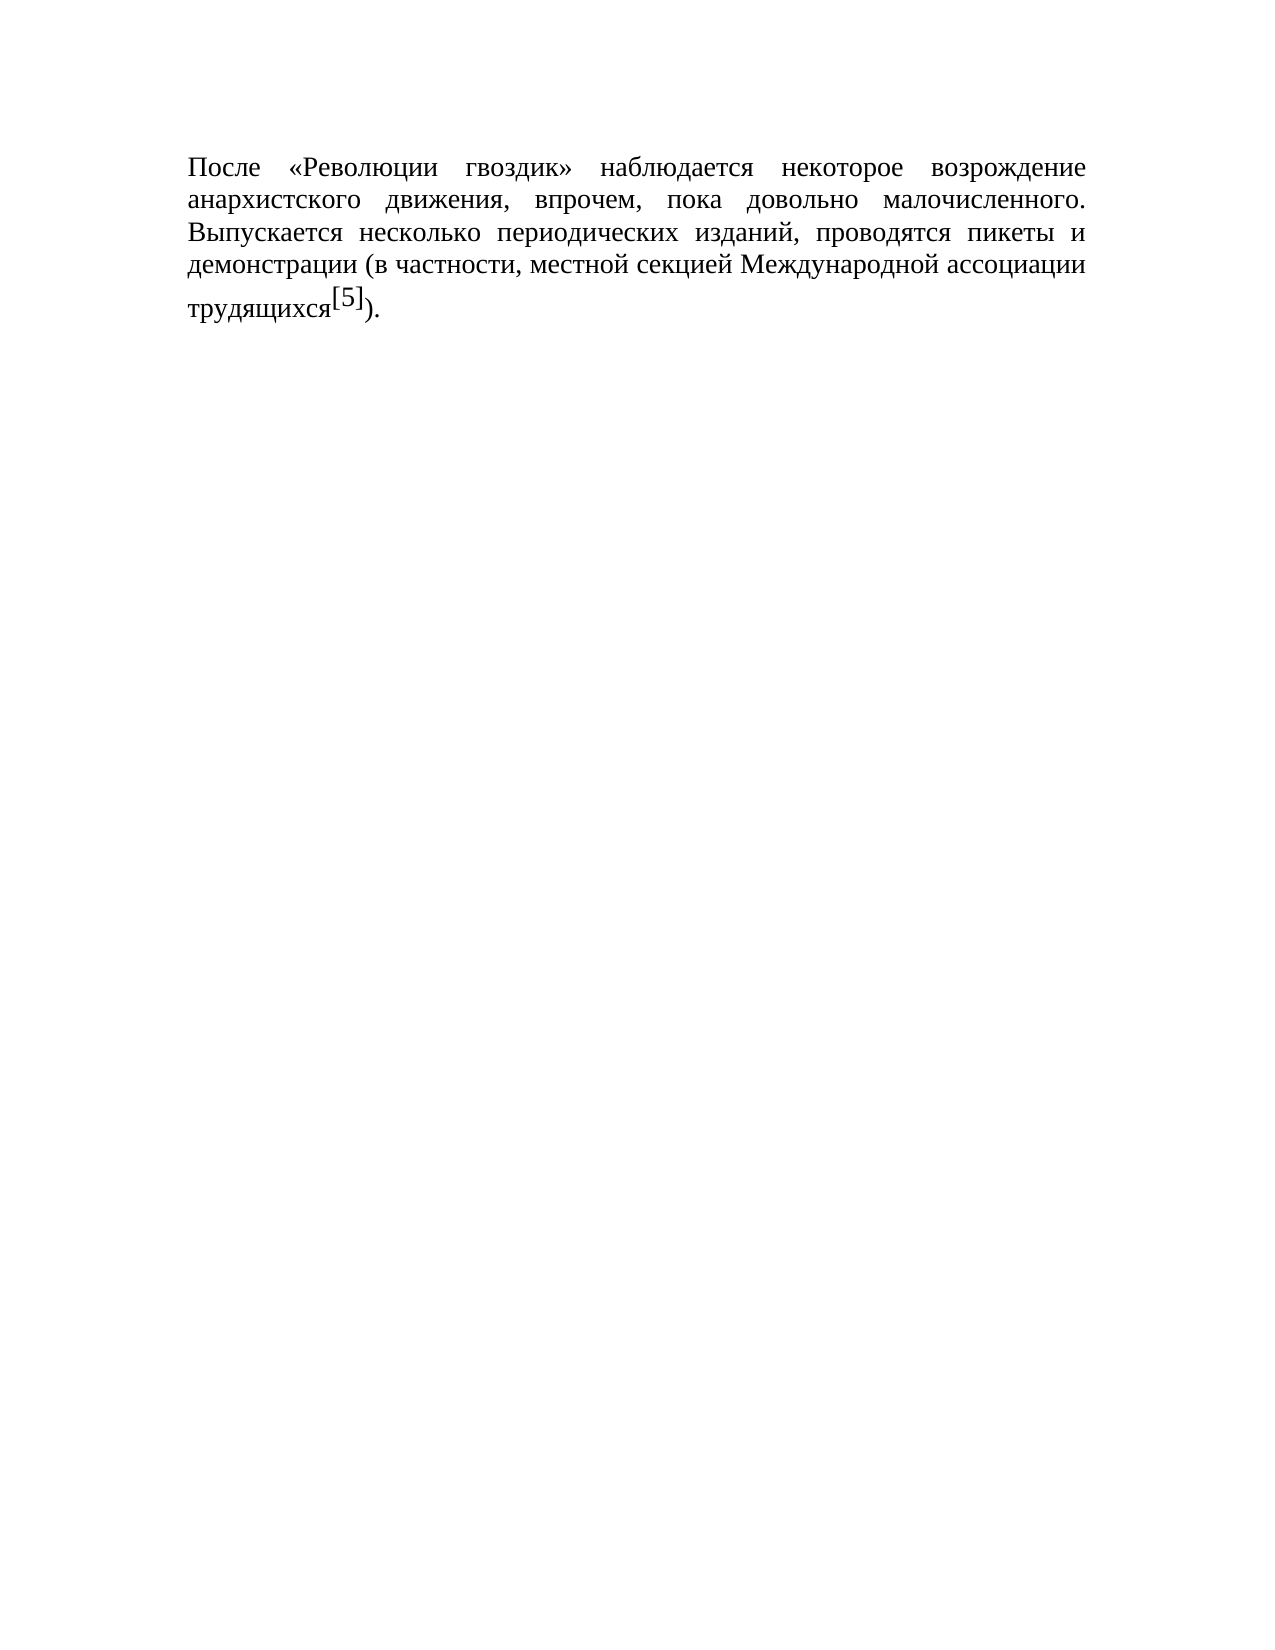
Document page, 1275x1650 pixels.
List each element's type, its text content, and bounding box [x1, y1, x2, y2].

text После «Революции гвоздик» наблюдается некоторое возрождение анархистского движения, впрочем, пока довольно малочисленного. Выпускается несколько периодических изданий, проводятся пикеты и демонстрации (в частности, местной секцией Международной ассоциации трудящихся[5]). [187, 150, 1087, 324]
